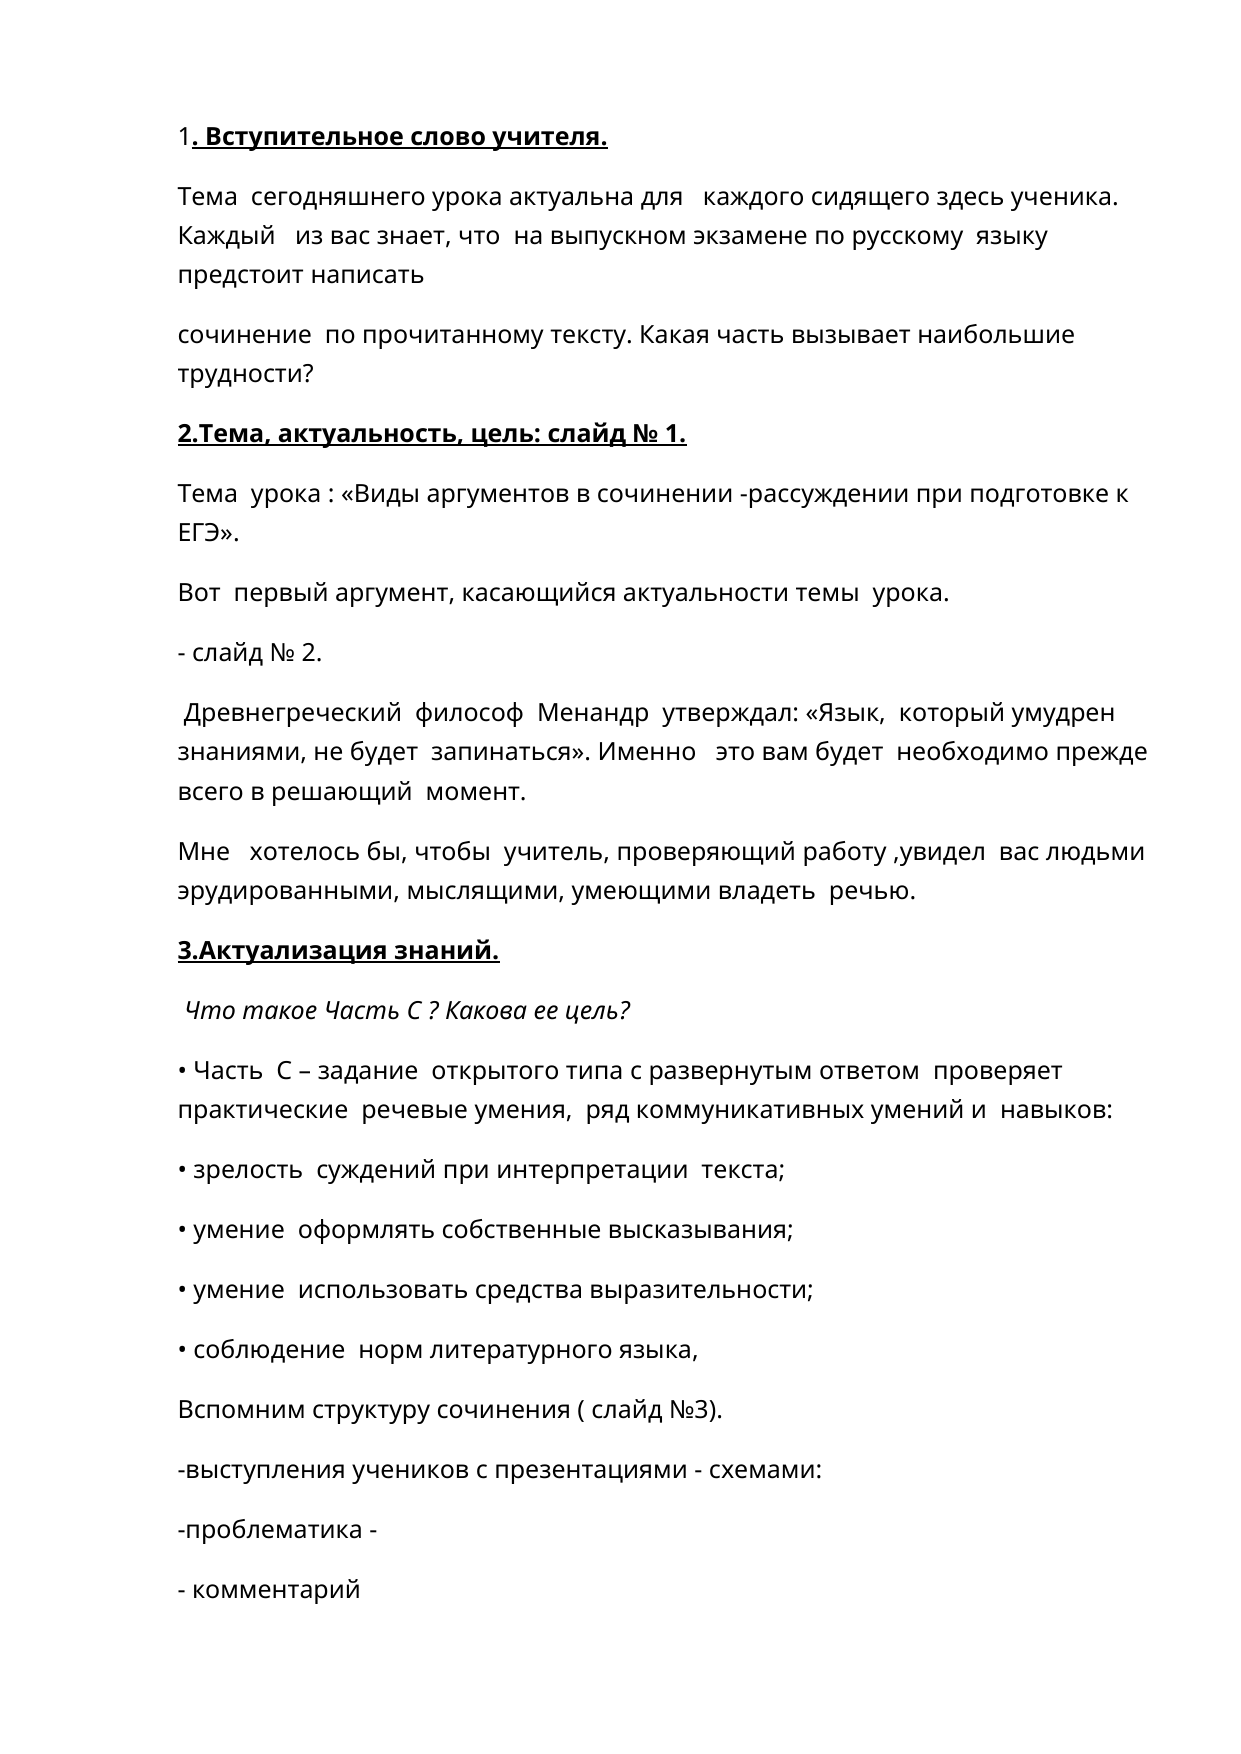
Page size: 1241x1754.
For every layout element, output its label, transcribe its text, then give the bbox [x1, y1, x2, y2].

text • Часть С – задание открытого типа с развернутым ответом проверяет практические речевые умения, ряд коммуникативных умений и навыков: [177, 1052, 1152, 1126]
text -проблематика - [177, 1511, 1152, 1546]
text Тема сегодняшнего урока актуальна для каждого сидящего здесь ученика. Каждый из вас знает, что на выпускном экзамене по русскому языку предстоит написать [177, 178, 1152, 291]
text Вот первый аргумент, касающийся актуальности темы урока. [177, 575, 1152, 609]
text Вспомним структуру сочинения ( слайд №3). [177, 1391, 1152, 1426]
text сочинение по прочитанному тексту. Какая часть вызывает наибольшие трудности? [177, 316, 1152, 390]
text Тема урока : «Виды аргументов в сочинении -рассуждении при подготовке к ЕГЭ». [177, 476, 1152, 549]
text -выступления учеников с презентациями - схемами: [177, 1451, 1152, 1486]
text - комментарий [177, 1571, 1152, 1606]
text - слайд № 2. [177, 635, 1152, 669]
text 3.Актуализация знаний. [177, 932, 1152, 966]
text • умение оформлять собственные высказывания; [177, 1211, 1152, 1246]
text 2.Тема, актуальность, цель: слайд № 1. [177, 416, 1152, 450]
text • зрелость суждений при интерпретации текста; [177, 1151, 1152, 1186]
text • соблюдение норм литературного языка, [177, 1331, 1152, 1366]
text Мне хотелось бы, чтобы учитель, проверяющий работу ,увидел вас людьми эрудированными, мыслящими, умеющими владеть речью. [177, 833, 1152, 906]
text Что такое Часть С ? Какова ее цель? [177, 992, 1152, 1026]
text • умение использовать средства выразительности; [177, 1271, 1152, 1306]
text Древнегреческий философ Менандр утверждал: «Язык, который умудрен знаниями, не будет запинаться». Именно это вам будет необходимо прежде всего в решающий момент. [177, 695, 1152, 807]
text 1. Вступительное слово учителя. [177, 118, 1152, 152]
